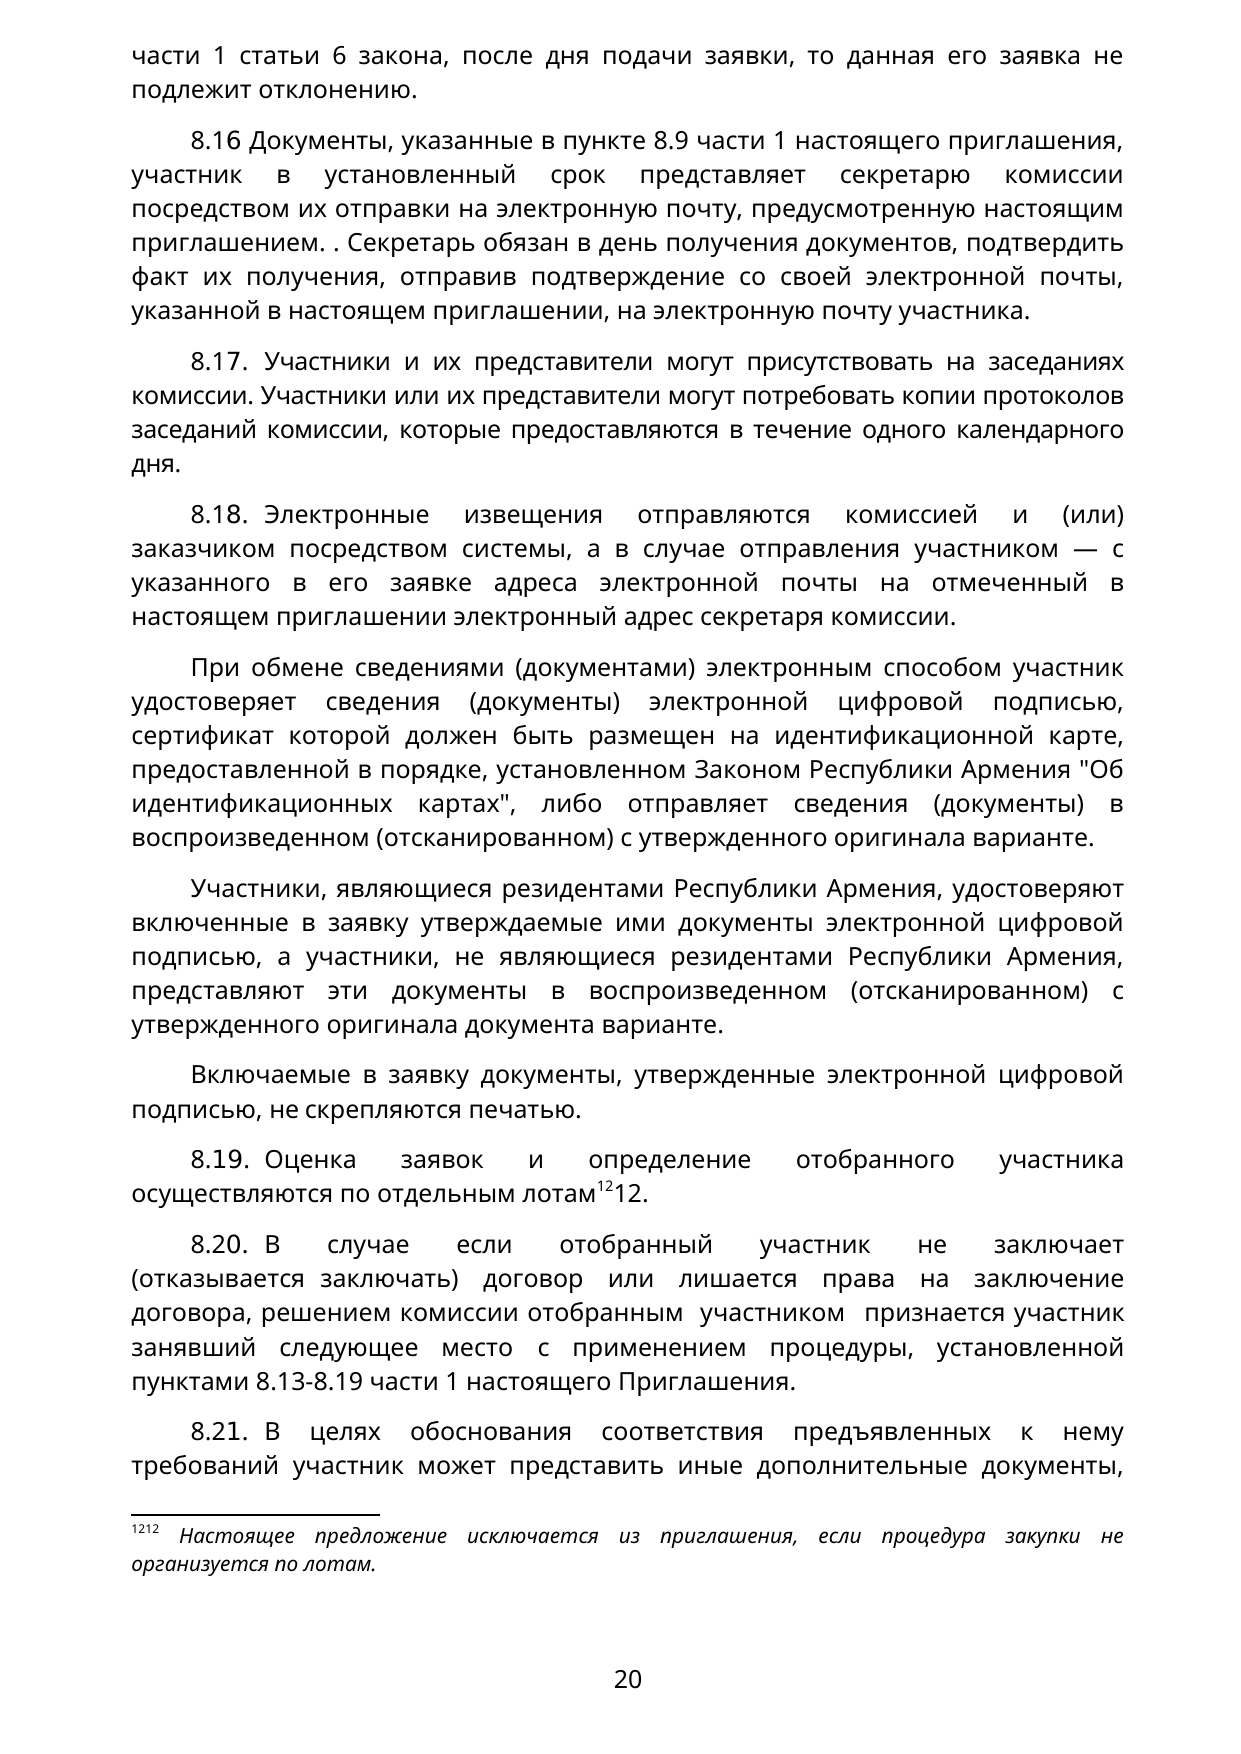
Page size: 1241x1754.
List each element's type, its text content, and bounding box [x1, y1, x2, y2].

text Участники, являющиеся резидентами Республики Армения, удостоверяют включенные в заявку утверждаемые ими документы электронной цифровой подписью, а участники, не являющиеся резидентами Республики Армения, представляют эти документы в воспроизведенном (отсканированном) с утвержденного оригинала документа варианте. [131, 870, 1125, 1041]
text 8.20. В случае если отобранный участник не заключает (отказывается заключать) договор или лишается права на заключение договора, решением комиссии отобранным участником признается участник занявший следующее место с применением процедуры, установленной пунктами 8.13-8.19 части 1 настоящего Приглашения. [131, 1227, 1125, 1397]
text Включаемые в заявку документы, утвержденные электронной цифровой подписью, не скрепляются печатью. [131, 1057, 1125, 1125]
text 8.18. Электронные извещения отправляются комиссией и (или) заказчиком посредством системы, а в случае отправления участником — с указанного в его заявке адреса электронной почты на отмеченный в настоящем приглашении электронный адрес секретаря комиссии. [131, 496, 1125, 632]
text При обмене сведениями (документами) электронным способом участник удостоверяет сведения (документы) электронной цифровой подписью, сертификат которой должен быть размещен на идентификационной карте, предоставленной в порядке, установленном Законом Республики Армения "Об идентификационных картах", либо отправляет сведения (документы) в воспроизведенном (отсканированном) с утвержденного оригинала варианте. [131, 649, 1125, 853]
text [131, 37, 1125, 106]
text 8.19. Оценка заявок и определение отобранного участника осуществляются по отдельным лотам12. [131, 1142, 1125, 1210]
text 8.17. Участники и их представители могут присутствовать на заседаниях комиссии. Участники или их представители могут потребовать копии протоколов заседаний комиссии, которые предоставляются в течение одного календарного дня. [131, 343, 1125, 479]
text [131, 1414, 1125, 1482]
text 8.16 Документы, указанные в пункте 8.9 части 1 настоящего приглашения, участник в установленный срок представляет секретарю комиссии посредством их отправки на электронную почту, предусмотренную настоящим приглашением. . Секретарь обязан в день получения документов, подтвердить факт их получения, отправив подтверждение со своей электронной почты, указанной в настоящем приглашении, на электронную почту участника. [131, 122, 1125, 327]
